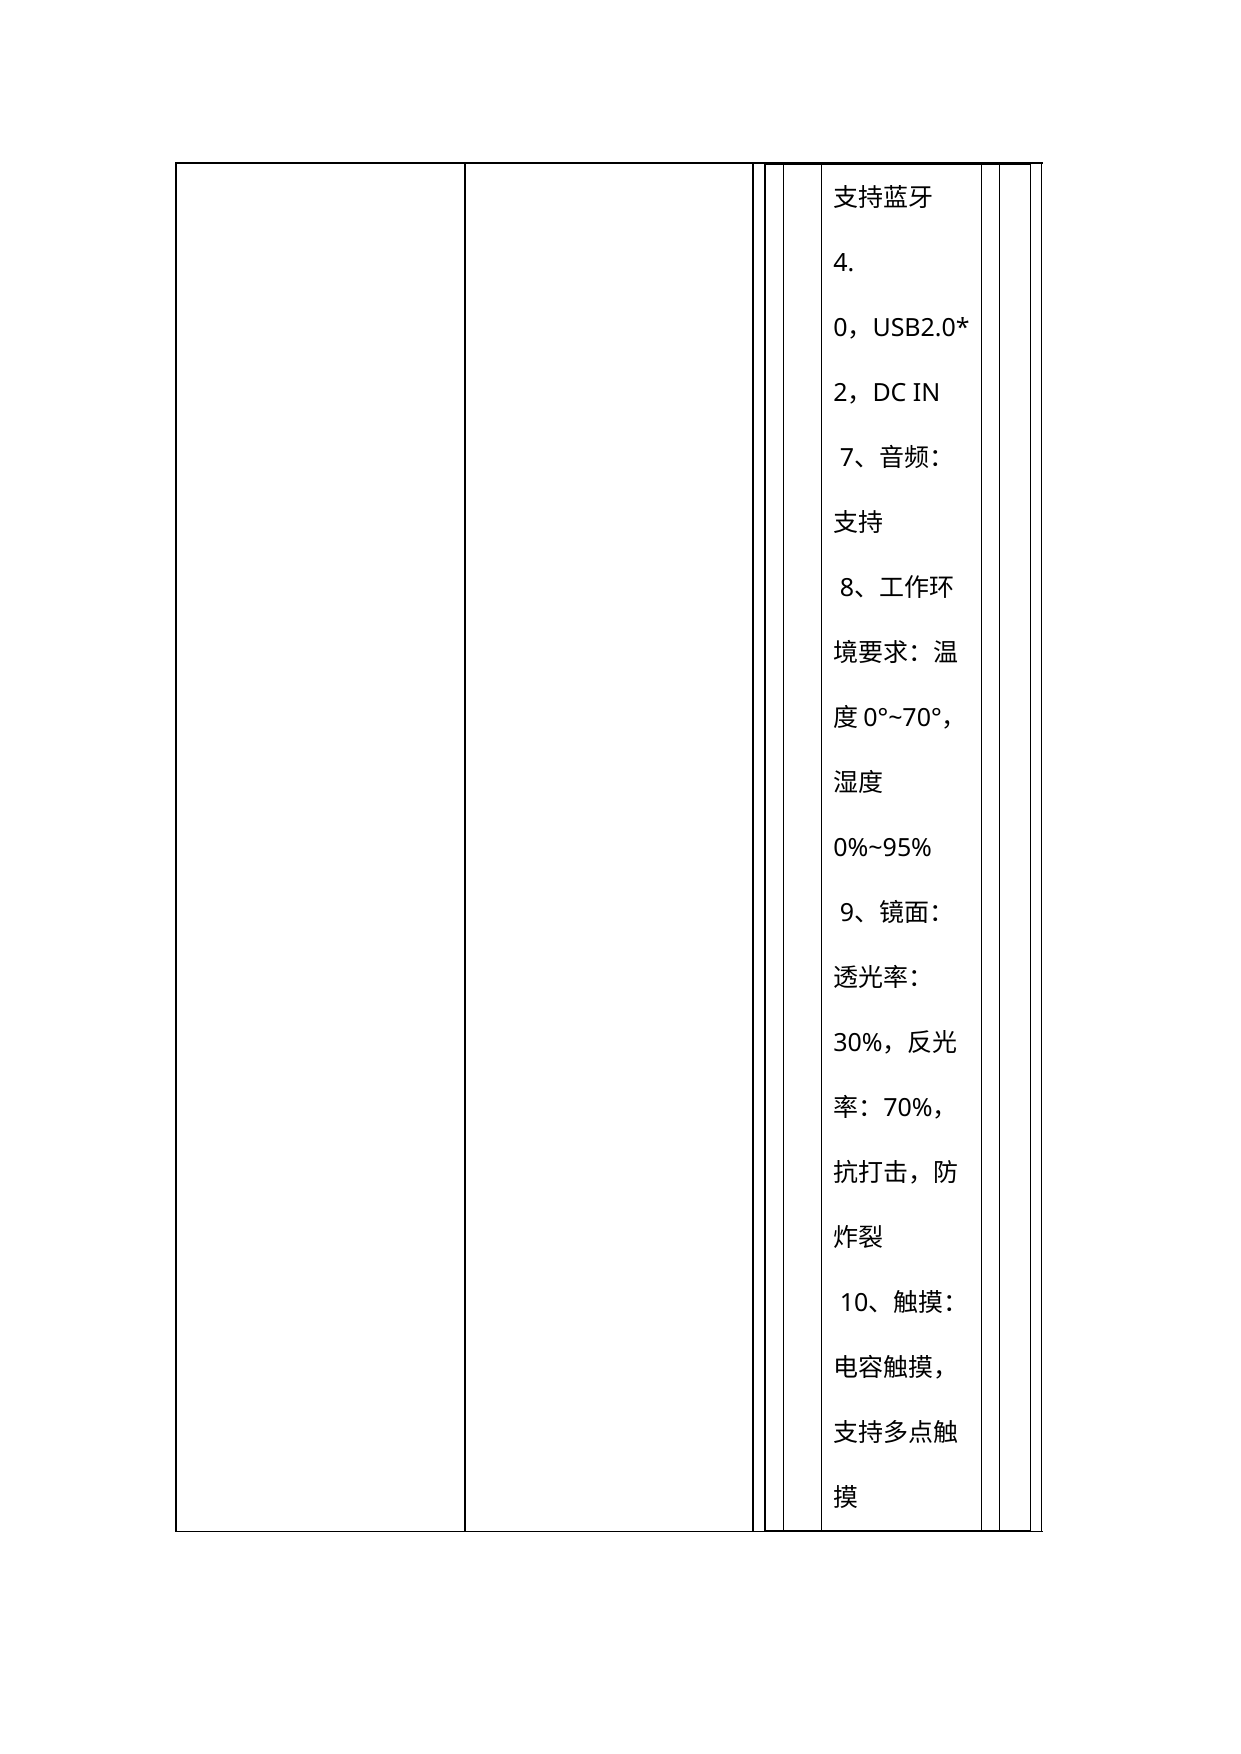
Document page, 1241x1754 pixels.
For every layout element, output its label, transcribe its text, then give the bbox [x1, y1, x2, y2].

table_cell [982, 165, 999, 1530]
table_cell [1000, 165, 1030, 1530]
table_cell [754, 164, 764, 1531]
table_cell [822, 165, 981, 1530]
table_cell 1 [177, 164, 464, 1531]
table_cell [766, 165, 783, 1530]
table_cell [466, 164, 752, 1531]
table_cell [1031, 164, 1041, 1531]
table_cell [784, 165, 821, 1530]
